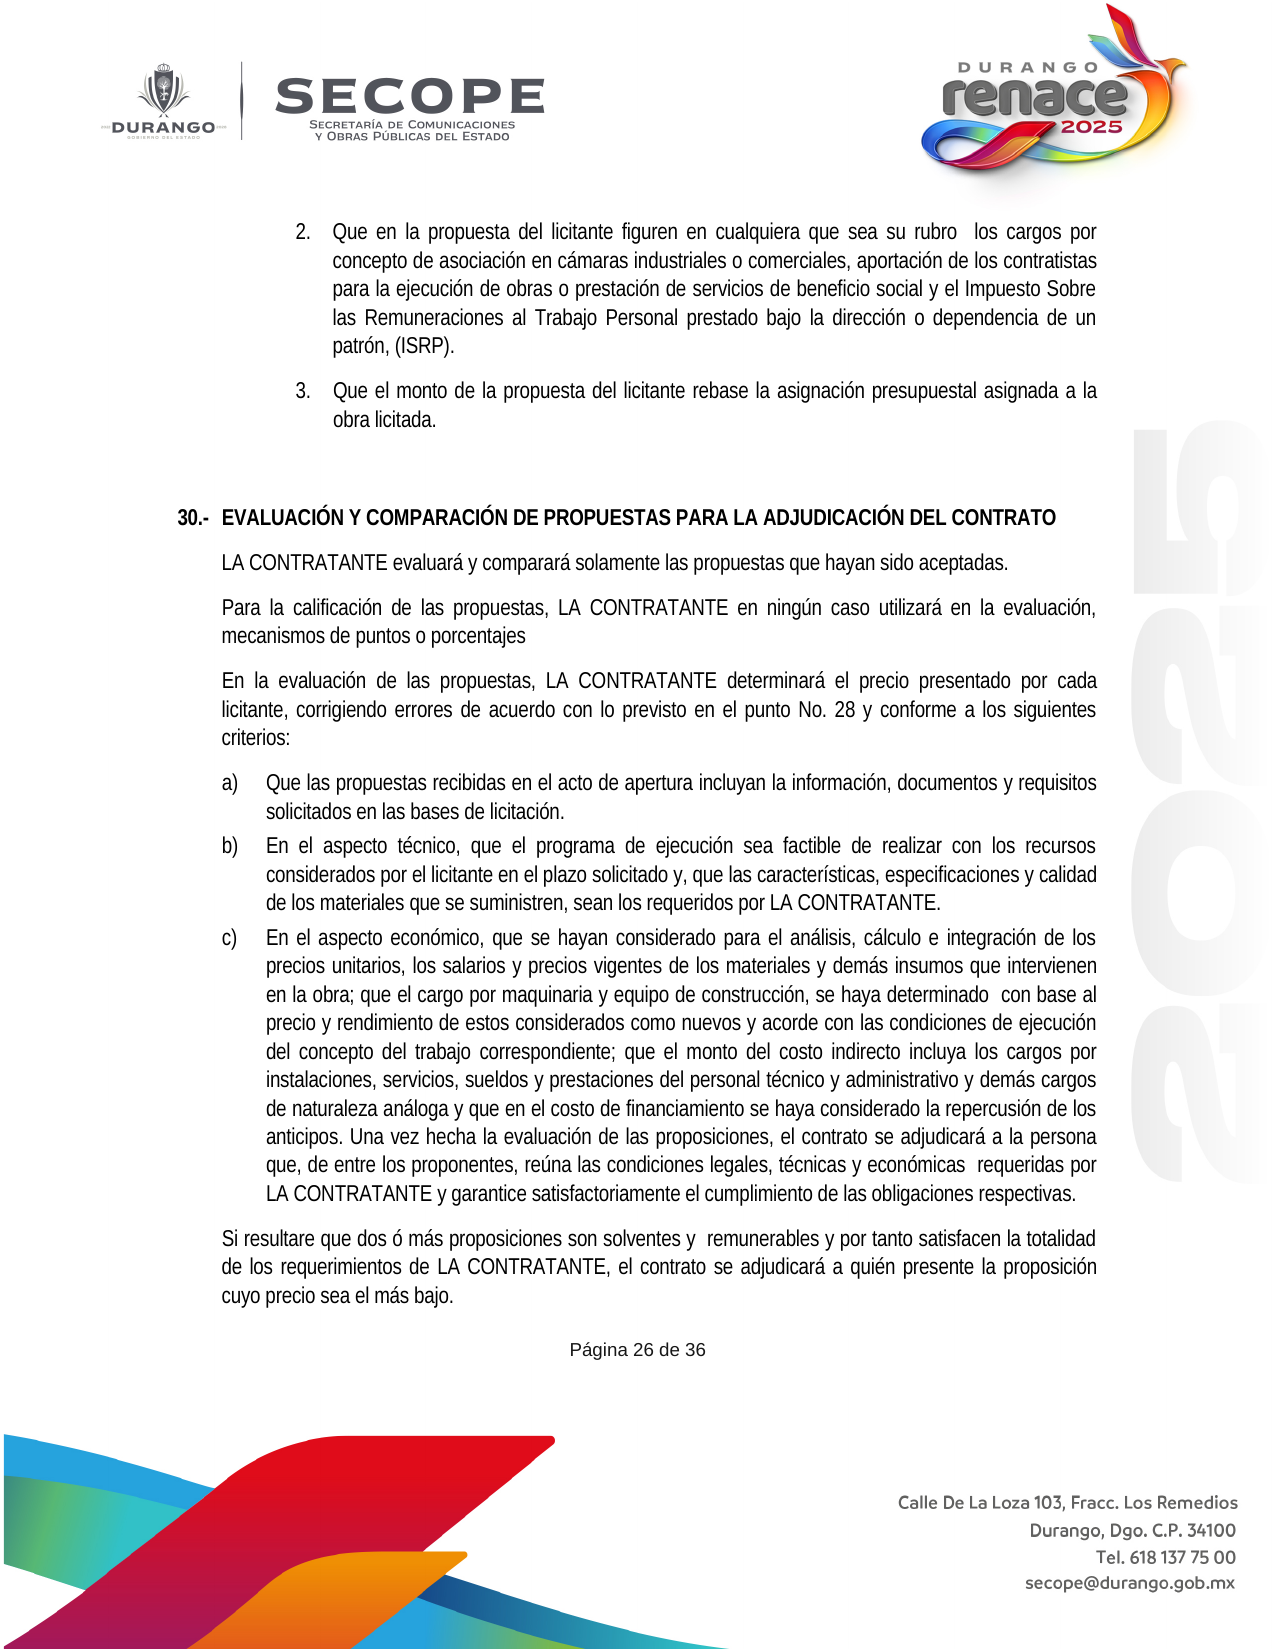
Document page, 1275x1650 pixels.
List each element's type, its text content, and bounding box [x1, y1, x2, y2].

text b) En el aspecto técnico, que el programa de ejecución sea factible de realizar con los recursos considerados por el licitante en el plazo solicitado y, que las características, especificaciones y calidad de los materiales que se suministren, sean los requeridos por LA CONTRATANTE. [221, 832, 1098, 916]
list Que el monto de la propuesta del licitante rebase la asignación presupuestal asignada a la obra licitada. [295, 377, 1098, 432]
text a) Que las propuestas recibidas en el acto de apertura incluyan la información, documentos y requisitos solicitados en las bases de licitación. [221, 769, 1098, 824]
text c) En el aspecto económico, que se hayan considerado para el análisis, cálculo e integración de los precios unitarios, los salarios y precios vigentes de los materiales y demás insumos que intervienen en la obra; que el cargo por maquinaria y equipo de construcción, se haya determinado con base al precio y rendimiento de estos considerados como nuevos y acorde con las condiciones de ejecución del concepto del trabajo correspondiente; que el monto del costo indirecto incluya los cargos por instalaciones, servicios, sueldos y prestaciones del personal técnico y administrativo y demás cargos de naturaleza análoga y que en el costo de financiamiento se haya considerado la repercusión de los anticipos. Una vez hecha la evaluación de las proposiciones, el contrato se adjudicará a la persona que, de entre los proponentes, reúna las condiciones legales, técnicas y económicas requeridas por LA CONTRATANTE y garantice satisfactoriamente el cumplimiento de las obligaciones respectivas. [221, 924, 1098, 1206]
list Que en la propuesta del licitante figuren en cualquiera que sea su rubro los cargos por concepto de asociación en cámaras industriales o comerciales, aportación de los contratistas para la ejecución de obras o prestación de servicios de beneficio social y el Impuesto Sobre las Remuneraciones al Trabajo Personal prestado bajo la dirección o dependencia de un patrón, (ISRP). [295, 218, 1098, 358]
text LA CONTRATANTE evaluará y comparará solamente las propuestas que hayan sido aceptadas. [221, 548, 1098, 575]
text Para la calificación de las propuestas, LA CONTRATANTE en ningún caso utilizará en la evaluación, mecanismos de puntos o porcentajes [221, 594, 1098, 648]
text Si resultare que dos ó más proposiciones son solventes y remunerables y por tanto satisfacen la totalidad de los requerimientos de LA CONTRATANTE, el contrato se adjudicará a quién presente la proposición cuyo precio sea el más bajo. [221, 1225, 1098, 1308]
picture [3, 2, 1272, 1649]
text 30.- EVALUACIÓN Y COMPARACIÓN DE PROPUESTAS PARA LA ADJUDICACIÓN DEL CONTRATO [177, 503, 1098, 530]
text En la evaluación de las propuestas, LA CONTRATANTE determinará el precio presentado por cada licitante, corrigiendo errores de acuerdo con lo previsto en el punto No. 28 y conforme a los siguientes criterios: [221, 667, 1098, 750]
